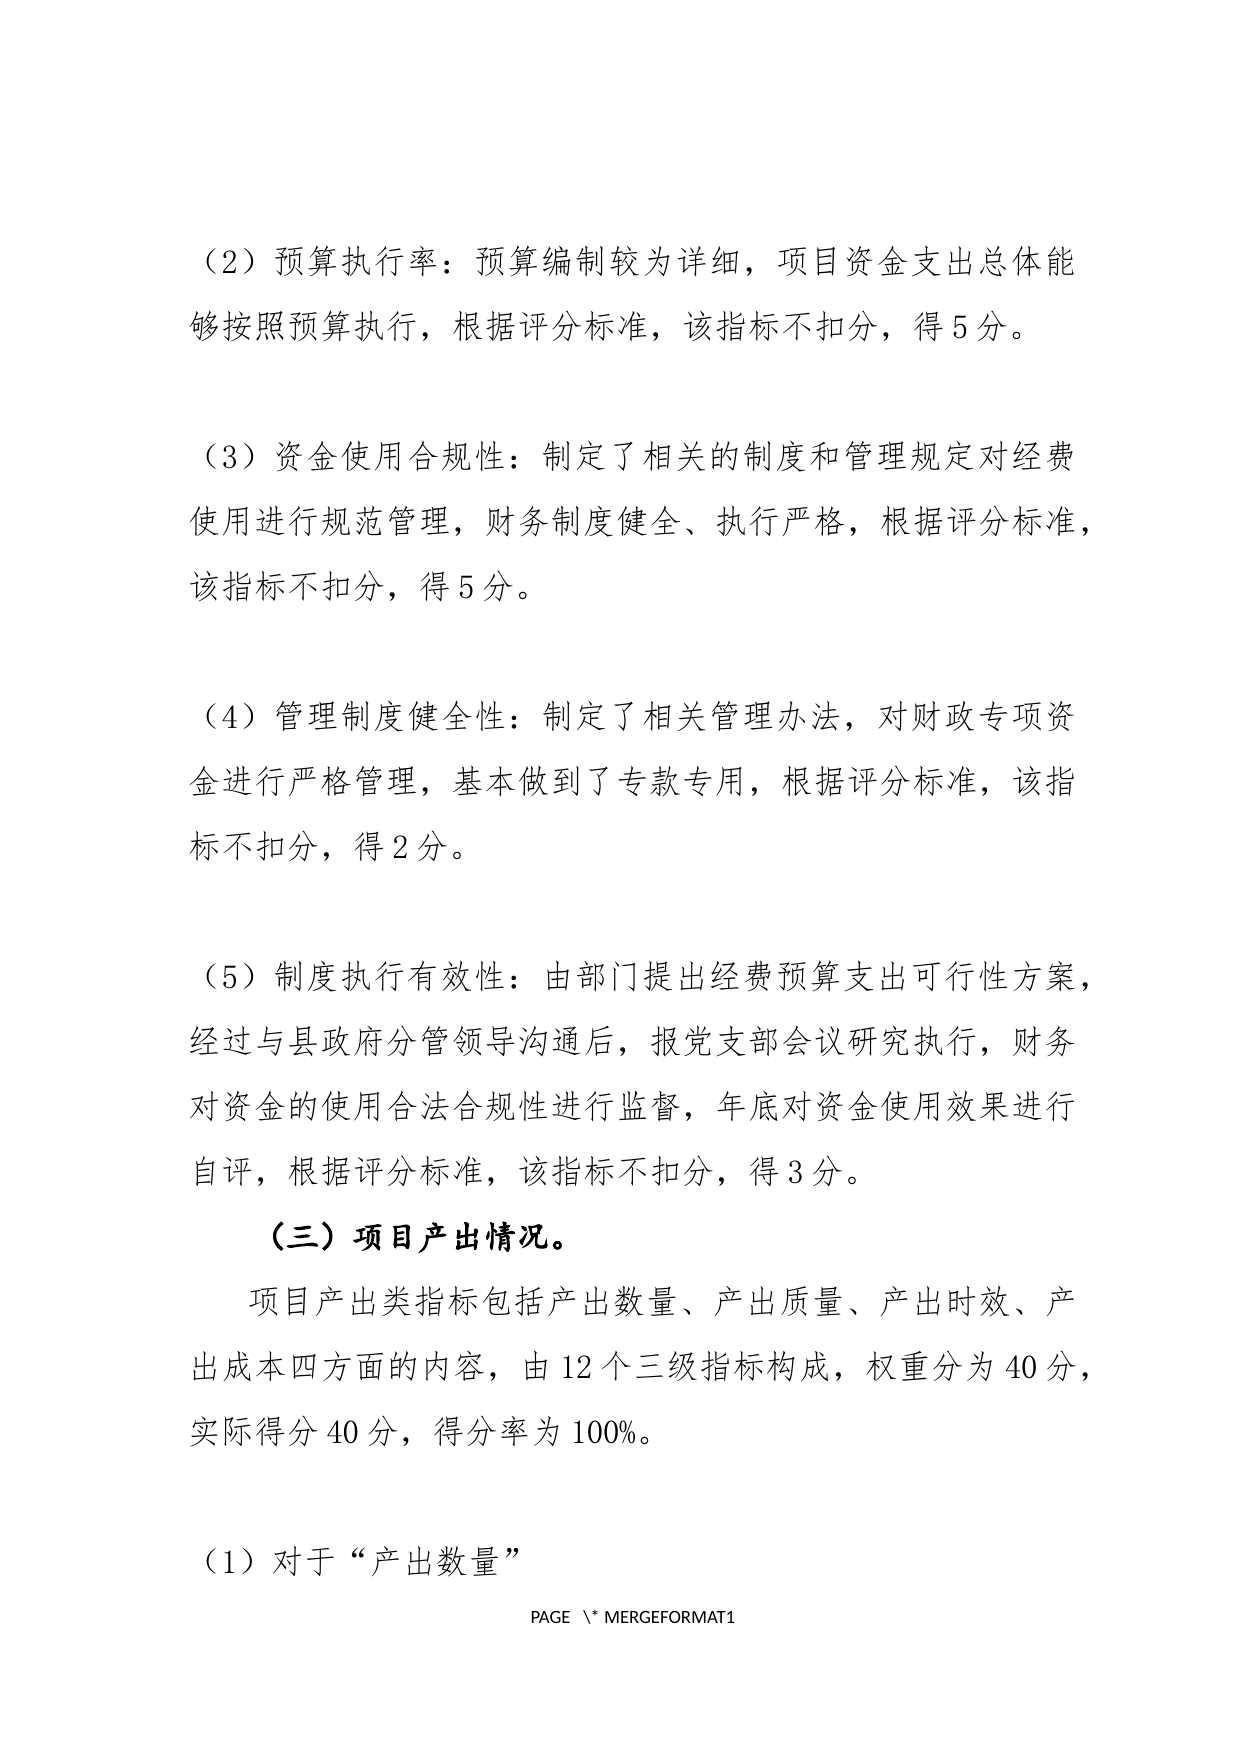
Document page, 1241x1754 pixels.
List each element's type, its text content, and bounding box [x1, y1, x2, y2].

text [187, 1267, 1078, 1592]
text （三）项目产出情况。 [187, 1202, 1078, 1267]
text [187, 162, 1078, 1202]
